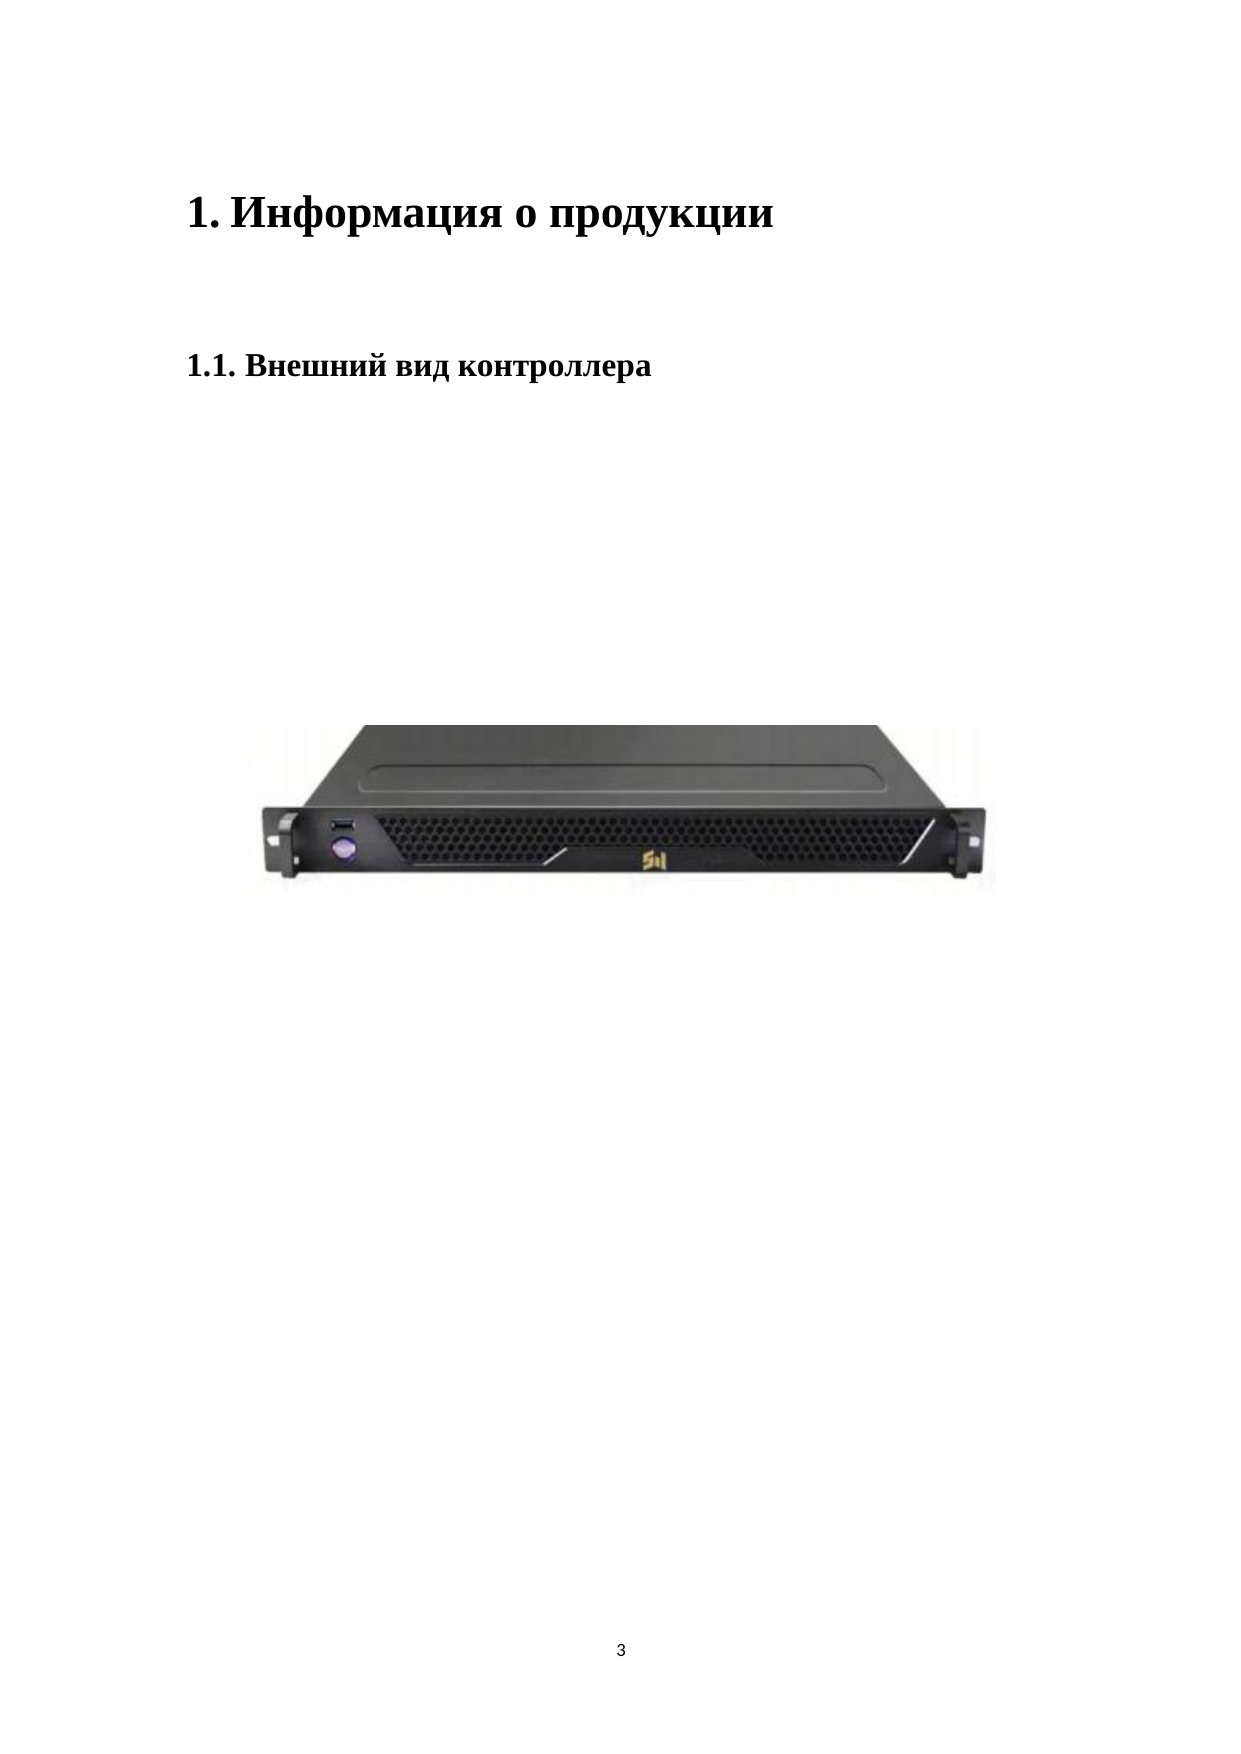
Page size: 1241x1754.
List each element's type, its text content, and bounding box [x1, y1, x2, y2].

picture [246, 725, 997, 894]
subtitle Информация о продукции [186, 184, 1054, 237]
subtitle Внешний вид контроллера [186, 345, 1054, 384]
